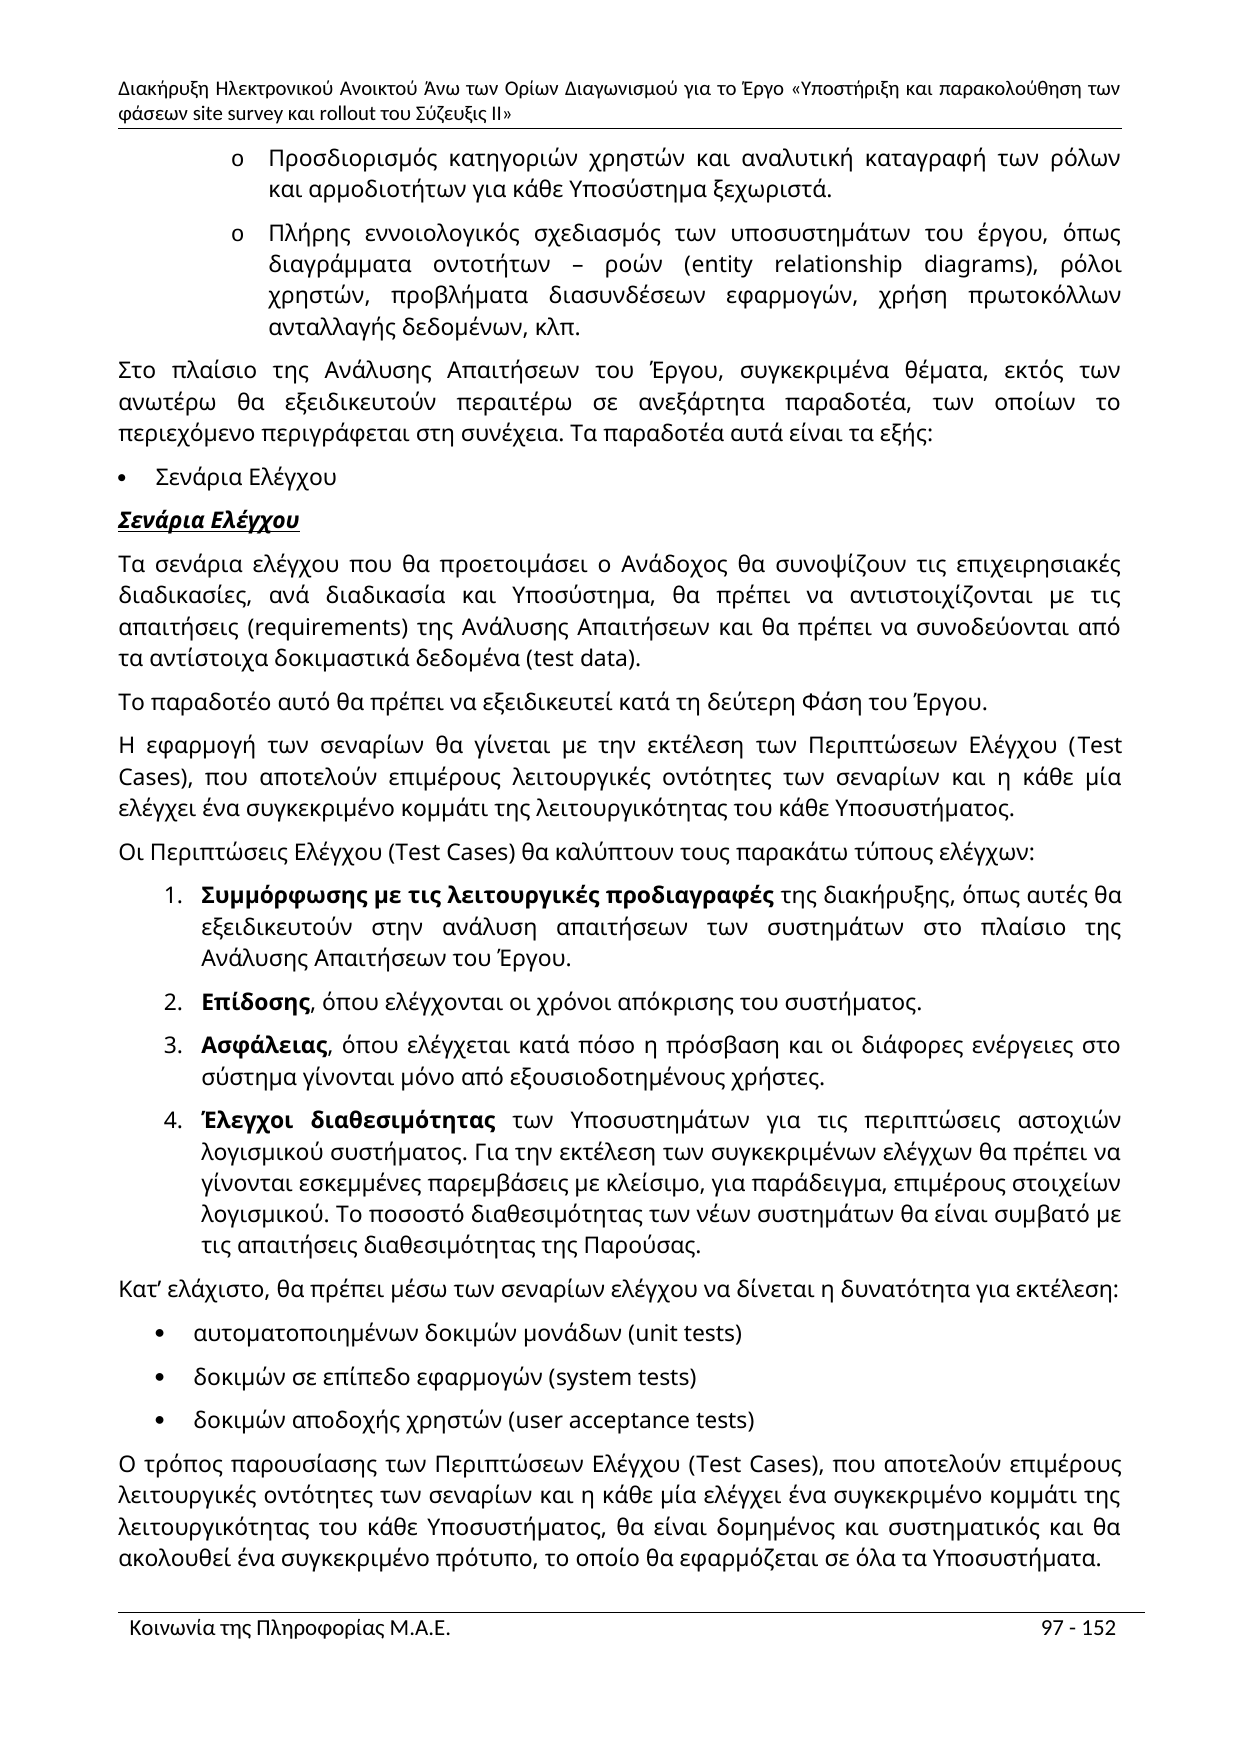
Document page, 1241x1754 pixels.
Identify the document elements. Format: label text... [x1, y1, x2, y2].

list Συμμόρφωσης με τις λειτουργικές προδιαγραφές της διακήρυξης, όπως αυτές θα εξειδικευτούν στην ανάλυση απαιτήσεων των συστημάτων στο πλαίσιο της Ανάλυσης Απαιτήσεων του Έργου. [163, 879, 1122, 973]
list Προσδιορισμός κατηγοριών χρηστών και αναλυτική καταγραφή των ρόλων και αρμοδιοτήτων για κάθε Υποσύστημα ξεχωριστά. [231, 141, 1122, 204]
text Το παραδοτέο αυτό θα πρέπει να εξειδικευτεί κατά τη δεύτερη Φάση του Έργου. [118, 685, 1122, 717]
text Η εφαρμογή των σεναρίων θα γίνεται με την εκτέλεση των Περιπτώσεων Ελέγχου (Test Cases), που αποτελούν επιμέρους λειτουργικές οντότητες των σεναρίων και η κάθε μία ελέγχει ένα συγκεκριμένο κομμάτι της λειτουργικότητας του κάθε Υποσυστήματος. [118, 729, 1122, 823]
list Πλήρης εννοιολογικός σχεδιασμός των υποσυστημάτων του έργου, όπως διαγράμματα οντοτήτων – ροών (entity relationship diagrams), ρόλοι χρηστών, προβλήματα διασυνδέσεων εφαρμογών, χρήση πρωτοκόλλων ανταλλαγής δεδομένων, κλπ. [231, 217, 1122, 342]
list δοκιμών σε επίπεδο εφαρμογών (system tests) [156, 1360, 1122, 1392]
list Έλεγχοι διαθεσιμότητας των Υποσυστημάτων για τις περιπτώσεις αστοχιών λογισμικού συστήματος. Για την εκτέλεση των συγκεκριμένων ελέγχων θα πρέπει να γίνονται εσκεμμένες παρεμβάσεις με κλείσιμο, για παράδειγμα, επιμέρους στοιχείων λογισμικού. Το ποσοστό διαθεσιμότητας των νέων συστημάτων θα είναι συμβατό με τις απαιτήσεις διαθεσιμότητας της Παρούσας. [163, 1104, 1122, 1260]
list δοκιμών αποδοχής χρηστών (user acceptance tests) [156, 1404, 1122, 1435]
list Επίδοσης, όπου ελέγχονται οι χρόνοι απόκρισης του συστήματος. [163, 985, 1122, 1017]
text Οι Περιπτώσεις Ελέγχου (Test Cases) θα καλύπτουν τους παρακάτω τύπους ελέγχων: [118, 835, 1122, 867]
text Τα σενάρια ελέγχου που θα προετοιμάσει ο Ανάδοχος θα συνοψίζουν τις επιχειρησιακές διαδικασίες, ανά διαδικασία και Υποσύστημα, θα πρέπει να αντιστοιχίζονται με τις απαιτήσεις (requirements) της Ανάλυσης Απαιτήσεων και θα πρέπει να συνοδεύονται από τα αντίστοιχα δοκιμαστικά δεδομένα (test data). [118, 548, 1122, 673]
list αυτοματοποιημένων δοκιμών μονάδων (unit tests) [156, 1317, 1122, 1348]
text Σενάρια Ελέγχου [118, 504, 1122, 535]
text Στο πλαίσιο της Ανάλυσης Απαιτήσεων του Έργου, συγκεκριμένα θέματα, εκτός των ανωτέρω θα εξειδικευτούν περαιτέρω σε ανεξάρτητα παραδοτέα, των οποίων το περιεχόμενο περιγράφεται στη συνέχεια. Τα παραδοτέα αυτά είναι τα εξής: [118, 354, 1122, 448]
list Σενάρια Ελέγχου [118, 460, 1122, 492]
text Κατ’ ελάχιστο, θα πρέπει μέσω των σεναρίων ελέγχου να δίνεται η δυνατότητα για εκτέλεση: [118, 1273, 1122, 1304]
list Ασφάλειας, όπου ελέγχεται κατά πόσο η πρόσβαση και οι διάφορες ενέργειες στο σύστημα γίνονται μόνο από εξουσιοδοτημένους χρήστες. [163, 1029, 1122, 1092]
text Ο τρόπος παρουσίασης των Περιπτώσεων Ελέγχου (Test Cases), που αποτελούν επιμέρους λειτουργικές οντότητες των σεναρίων και η κάθε μία ελέγχει ένα συγκεκριμένο κομμάτι της λειτουργικότητας του κάθε Υποσυστήματος, θα είναι δομημένος και συστηματικός και θα ακολουθεί ένα συγκεκριμένο πρότυπο, το οποίο θα εφαρμόζεται σε όλα τα Υποσυστήματα. [118, 1448, 1122, 1573]
